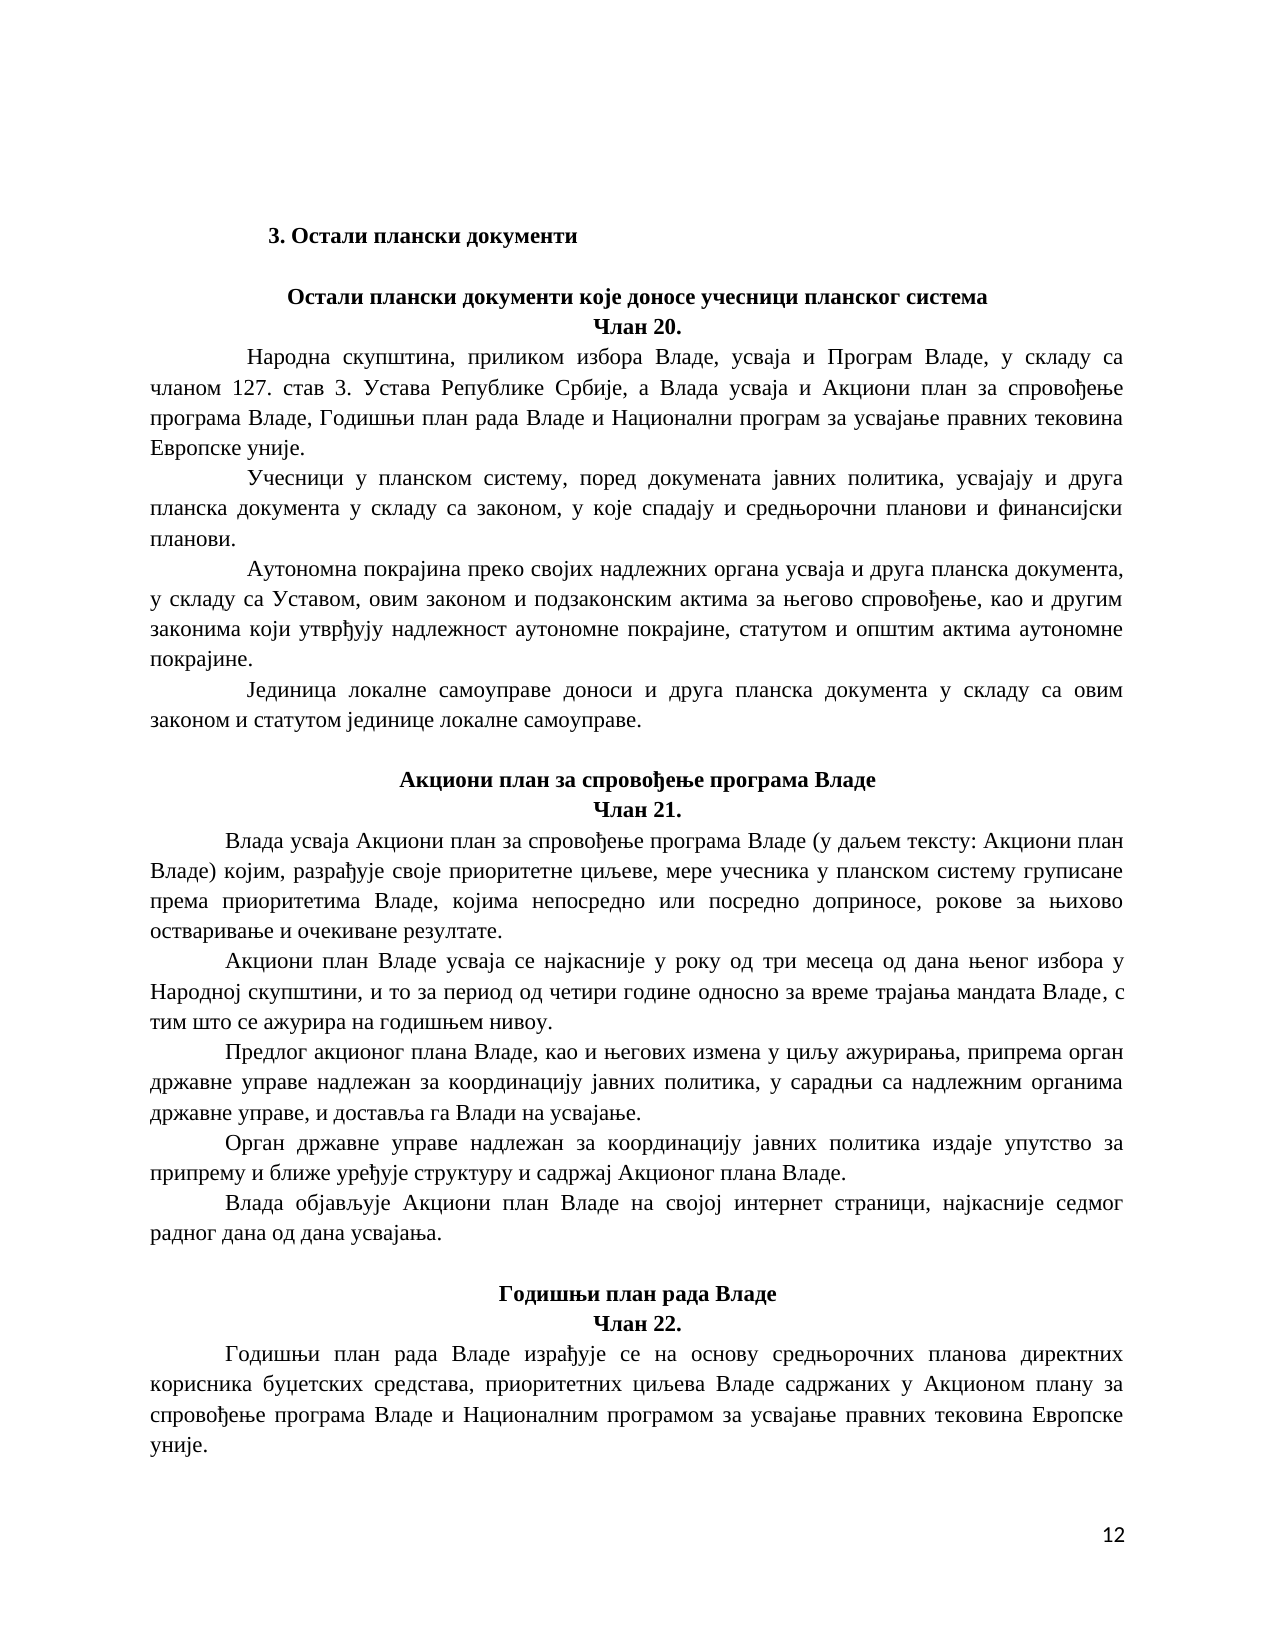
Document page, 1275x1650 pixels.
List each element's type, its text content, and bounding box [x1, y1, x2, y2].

text Акциони план Владе усваја се најкасније у року од три месеца од дана њеног избора у Народној скупштини, и то за период од четири године односно за време трајања мандата Владе, с тим што се ажурира на годишњем нивоу. [150, 948, 1125, 1034]
text Учесници у планском систему, поред докумената јавних политика, усвајају и друга планска документа у складу са законом, у које спадају и средњорочни планови и финансијски планови. [150, 464, 1125, 551]
text Члан 22. [150, 1310, 1125, 1336]
list 3. Остали плански документи [150, 223, 1125, 249]
text Годишњи план рада Владе [150, 1280, 1125, 1306]
text Предлог акционог плана Владе, као и његових измена у циљу ажурирања, припрема орган државне управе надлежан за координацију јавних политика, у сарадњи са надлежним органима државне управе, и доставља га Влади на усвајање. [150, 1038, 1125, 1125]
text Орган државне управе надлежан за координацију јавних политика издаје упутство за припрему и ближе уређује структуру и садржај Акционог плана Владе. [150, 1129, 1125, 1185]
text Влада усваја Акциони план за спровођење програма Владе (у даљем тексту: Акциони план Владе) којим, разрађује своје приоритетне циљеве, мере учесника у планском систему груписане према приоритетима Владе, којима непосредно или посредно доприносе, рокове за њихово остваривање и очекиване резултате. [150, 827, 1125, 944]
text Члан 21. [150, 797, 1125, 823]
text Акциони план за спровођење програма Владе [150, 766, 1125, 793]
text Аутономна покрајина преко својих надлежних органа усваја и друга планска документа, у складу са Уставом, овим законом и подзаконским актима за његово спровођење, као и другим законима који утврђују надлежност аутономне покрајине, статутом и општим актима аутономне покрајине. [150, 555, 1125, 672]
text Јединица локалне самоуправе доноси и друга планска документа у складу са овим законом и статутом јединице локалне самоуправе. [150, 676, 1125, 732]
text Народна скупштина, приликом избора Владе, усваја и Програм Владе, у складу са чланом 127. став 3. Устава Републике Србије, а Влада усваја и Акциони план за спровођење програма Владе, Годишњи план рада Владе и Национални програм за усвајање правних тековина Европске уније. [150, 343, 1125, 460]
text Влада објављује Акциони план Владе на својој интернет страници, најкасније седмог радног дана од дана усвајања. [150, 1189, 1125, 1246]
list Остали плански документи које доносе учесници планског система [150, 283, 1125, 309]
list Члан 20. [150, 313, 1125, 339]
text Годишњи план рада Владе израђује се на основу средњорочних планова директних корисника буџетских средстава, приоритетних циљева Владе садржаних у Акционом плану за спровођење програма Владе и Националним програмом за усвајање правних тековина Европске уније. [150, 1340, 1125, 1457]
